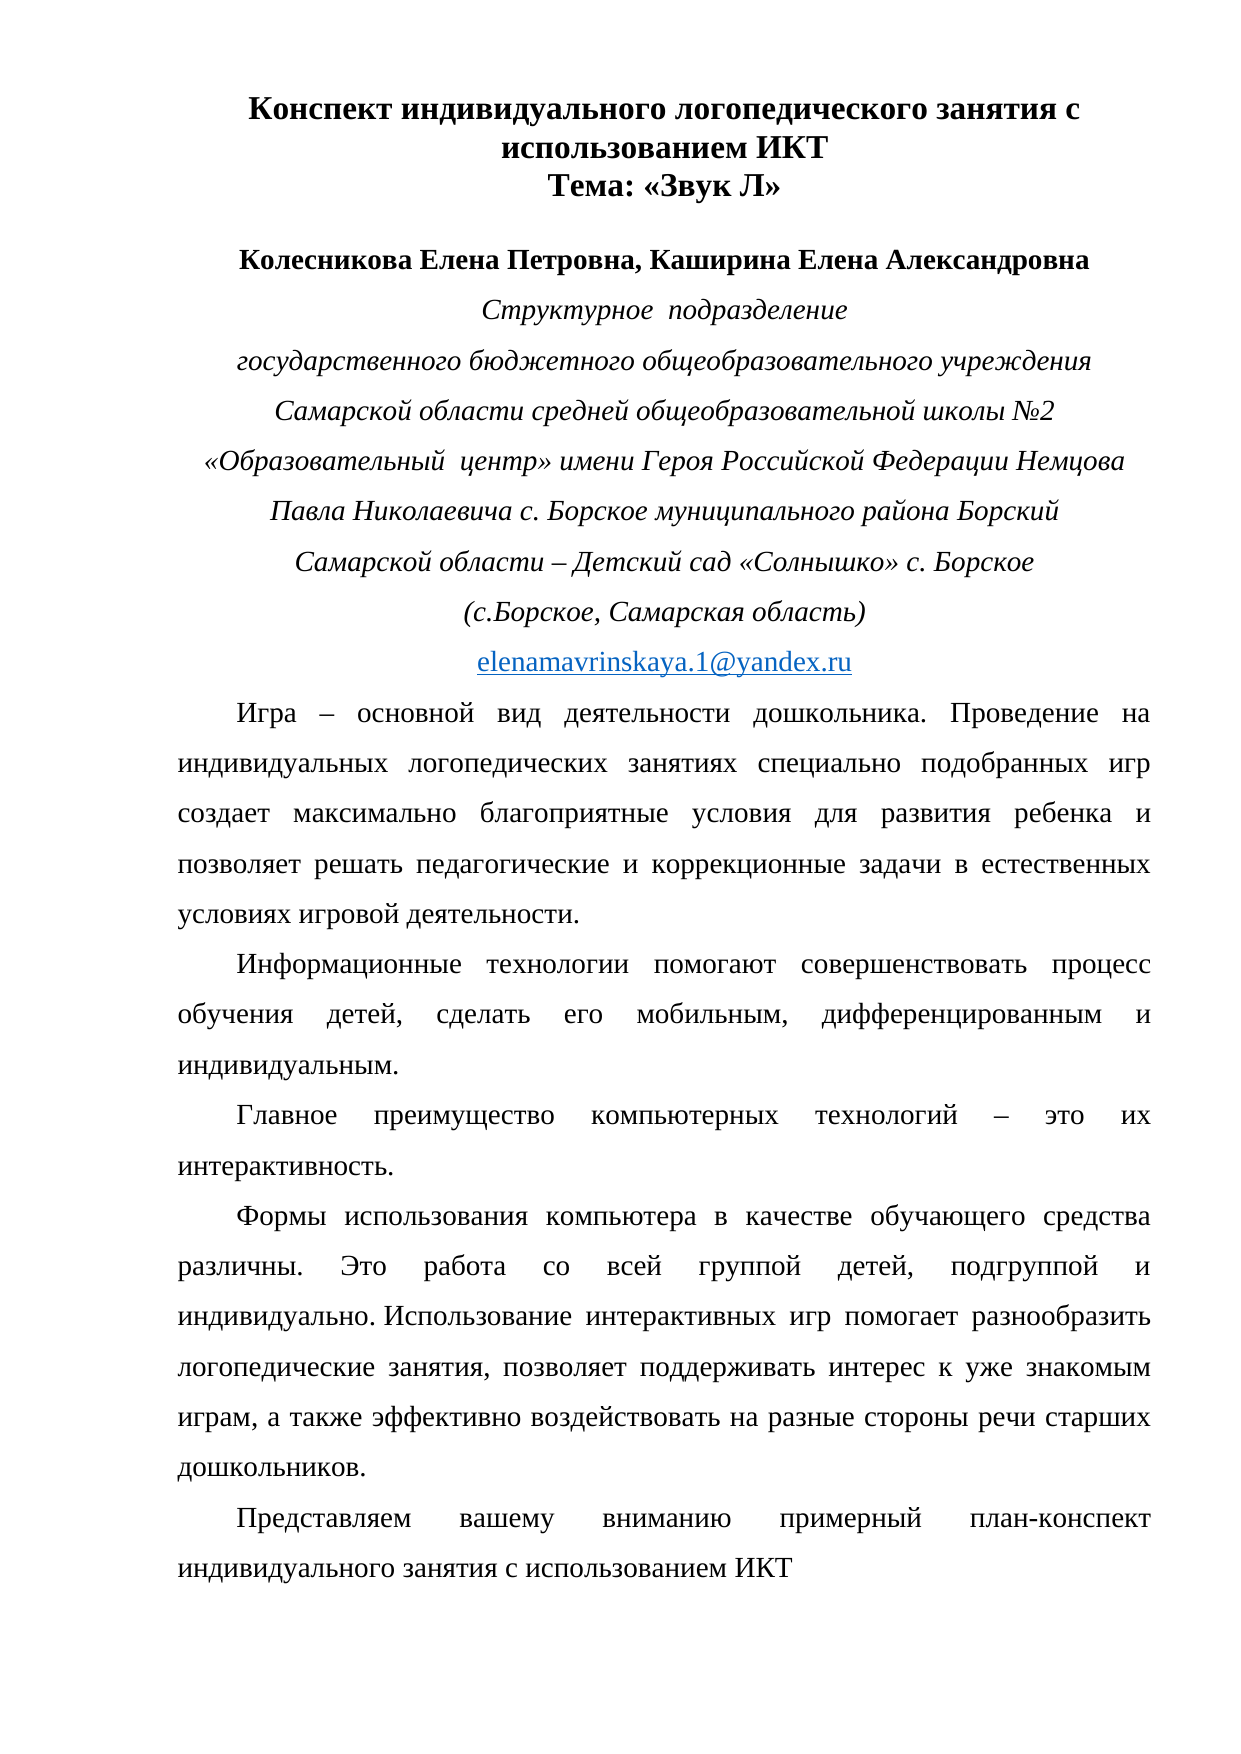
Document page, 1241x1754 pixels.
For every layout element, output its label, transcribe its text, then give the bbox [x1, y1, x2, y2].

text Представляем вашему вниманию примерный план-конспект индивидуального занятия с использованием ИКТ [177, 1500, 1152, 1584]
text elenamavrinskaya.1@yandex.ru [177, 644, 1152, 678]
text Самарской области – Детский сад «Солнышко» с. Борское [177, 544, 1152, 577]
text Игра – основной вид деятельности дошкольника. Проведение на индивидуальных логопедических занятиях специально подобранных игр создает максимально благоприятные условия для развития ребенка и позволяет решать педагогические и коррекционные задачи в естественных условиях игровой деятельности. [177, 695, 1152, 929]
text (с.Борское, Самарская область) [177, 594, 1152, 628]
text Самарской области средней общеобразовательной школы №2 «Образовательный центр» имени Героя Российской Федерации Немцова Павла Николаевича с. Борское муниципального района Борский [177, 393, 1152, 527]
text государственного бюджетного общеобразовательного учреждения [177, 343, 1152, 376]
text Конспект индивидуального логопедического занятия с использованием ИКТ [177, 89, 1152, 165]
text Тема: «Звук Л» [177, 165, 1152, 204]
text Информационные технологии помогают совершенствовать процесс обучения детей, сделать его мобильным, дифференцированным и индивидуальным. [177, 946, 1152, 1081]
text Колесникова Елена Петровна, Каширина Елена Александровна [177, 242, 1152, 276]
text Структурное подразделение [177, 292, 1152, 326]
text Главное преимущество компьютерных технологий – это их интерактивность. [177, 1097, 1152, 1181]
text Формы использования компьютера в качестве обучающего средства различны. Это работа со всей группой детей, подгруппой и индивидуально. Использование интерактивных игр помогает разнообразить логопедические занятия, позволяет поддерживать интерес к уже знакомым играм, а также эффективно воздействовать на разные стороны речи старших дошкольников. [177, 1198, 1152, 1483]
